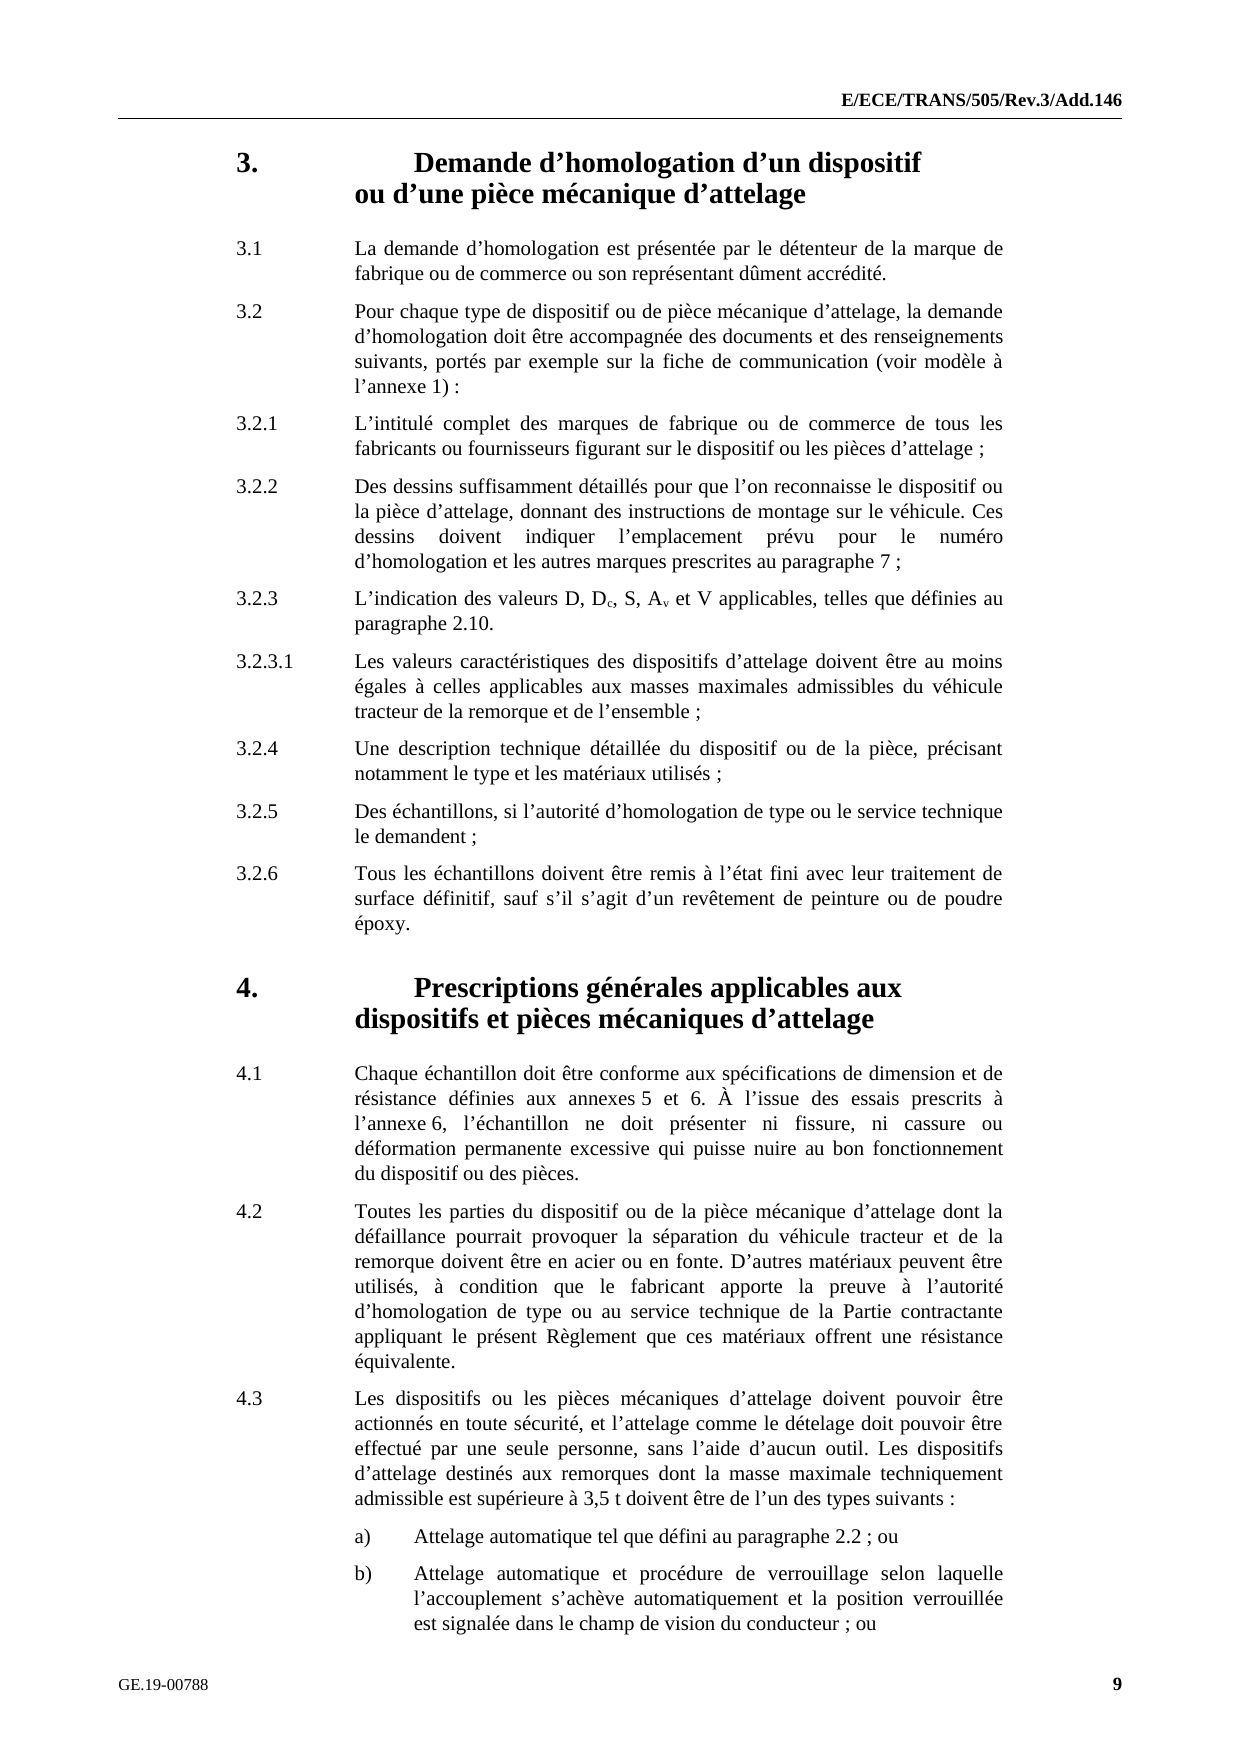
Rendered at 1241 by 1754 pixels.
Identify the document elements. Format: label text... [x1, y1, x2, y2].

text 3.2.6 Tous les échantillons doivent être remis à l’état fini avec leur traitement de surface définitif, sauf s’il s’agit d’un revêtement de peinture ou de poudre époxy. [236, 860, 1004, 935]
list a) Attelage automatique tel que défini au paragraphe 2.2 ; ou [354, 1523, 1004, 1548]
text 3.2 Pour chaque type de dispositif ou de pièce mécanique d’attelage, la demande d’homologation doit être accompagnée des documents et des renseignements suivants, portés par exemple sur la fiche de communication (voir modèle à l’annexe 1) : [236, 298, 1004, 398]
text 3.2.2 Des dessins suffisamment détaillés pour que l’on reconnaisse le dispositif ou la pièce d’attelage, donnant des instructions de montage sur le véhicule. Ces dessins doivent indiquer l’emplacement prévu pour le numéro d’homologation et les autres marques prescrites au paragraphe 7 ; [236, 473, 1004, 573]
text 3.2.1 L’intitulé complet des marques de fabrique ou de commerce de tous les fabricants ou fournisseurs figurant sur le dispositif ou les pièces d’attelage ; [236, 410, 1004, 460]
text 4.1 Chaque échantillon doit être conforme aux spécifications de dimension et de résistance définies aux annexes 5 et 6. À l’issue des essais prescrits à l’annexe 6, l’échantillon ne doit présenter ni fissure, ni cassure ou déformation permanente excessive qui puisse nuire au bon fonctionnement du dispositif ou des pièces. [236, 1060, 1004, 1185]
text 3.2.5 Des échantillons, si l’autorité d’homologation de type ou le service technique le demandent ; [236, 798, 1004, 848]
text 4.2 Toutes les parties du dispositif ou de la pièce mécanique d’attelage dont la défaillance pourrait provoquer la séparation du véhicule tracteur et de la remorque doivent être en acier ou en fonte. D’autres matériaux peuvent être utilisés, à condition que le fabricant apporte la preuve à l’autorité d’homologation de type ou au service technique de la Partie contractante appliquant le présent Règlement que ces matériaux offrent une résistance équivalente. [236, 1198, 1004, 1373]
text 3.2.3.1 Les valeurs caractéristiques des dispositifs d’attelage doivent être au moins égales à celles applicables aux masses maximales admissibles du véhicule tracteur de la remorque et de l’ensemble ; [236, 648, 1004, 723]
text 3.1 La demande d’homologation est présentée par le détenteur de la marque de fabrique ou de commerce ou son représentant dûment accrédité. [236, 235, 1004, 285]
text 3.2.4 Une description technique détaillée du dispositif ou de la pièce, précisant notamment le type et les matériaux utilisés ; [236, 735, 1004, 785]
list b) Attelage automatique et procédure de verrouillage selon laquelle l’accouplement s’achève automatiquement et la position verrouillée est signalée dans le champ de vision du conducteur ; ou [354, 1560, 1004, 1635]
text 4. Prescriptions générales applicables aux dispositifs et pièces mécaniques d’attelage [236, 973, 1004, 1035]
text 3.2.3 L’indication des valeurs D, Dc, S, Av et V applicables, telles que définies au paragraphe 2.10. [236, 585, 1004, 635]
text 3. Demande d’homologation d’un dispositif ou d’une pièce mécanique d’attelage [236, 148, 1004, 210]
text 4.3 Les dispositifs ou les pièces mécaniques d’attelage doivent pouvoir être actionnés en toute sécurité, et l’attelage comme le dételage doit pouvoir être effectué par une seule personne, sans l’aide d’aucun outil. Les dispositifs d’attelage destinés aux remorques dont la masse maximale techniquement admissible est supérieure à 3,5 t doivent être de l’un des types suivants : [236, 1385, 1004, 1510]
